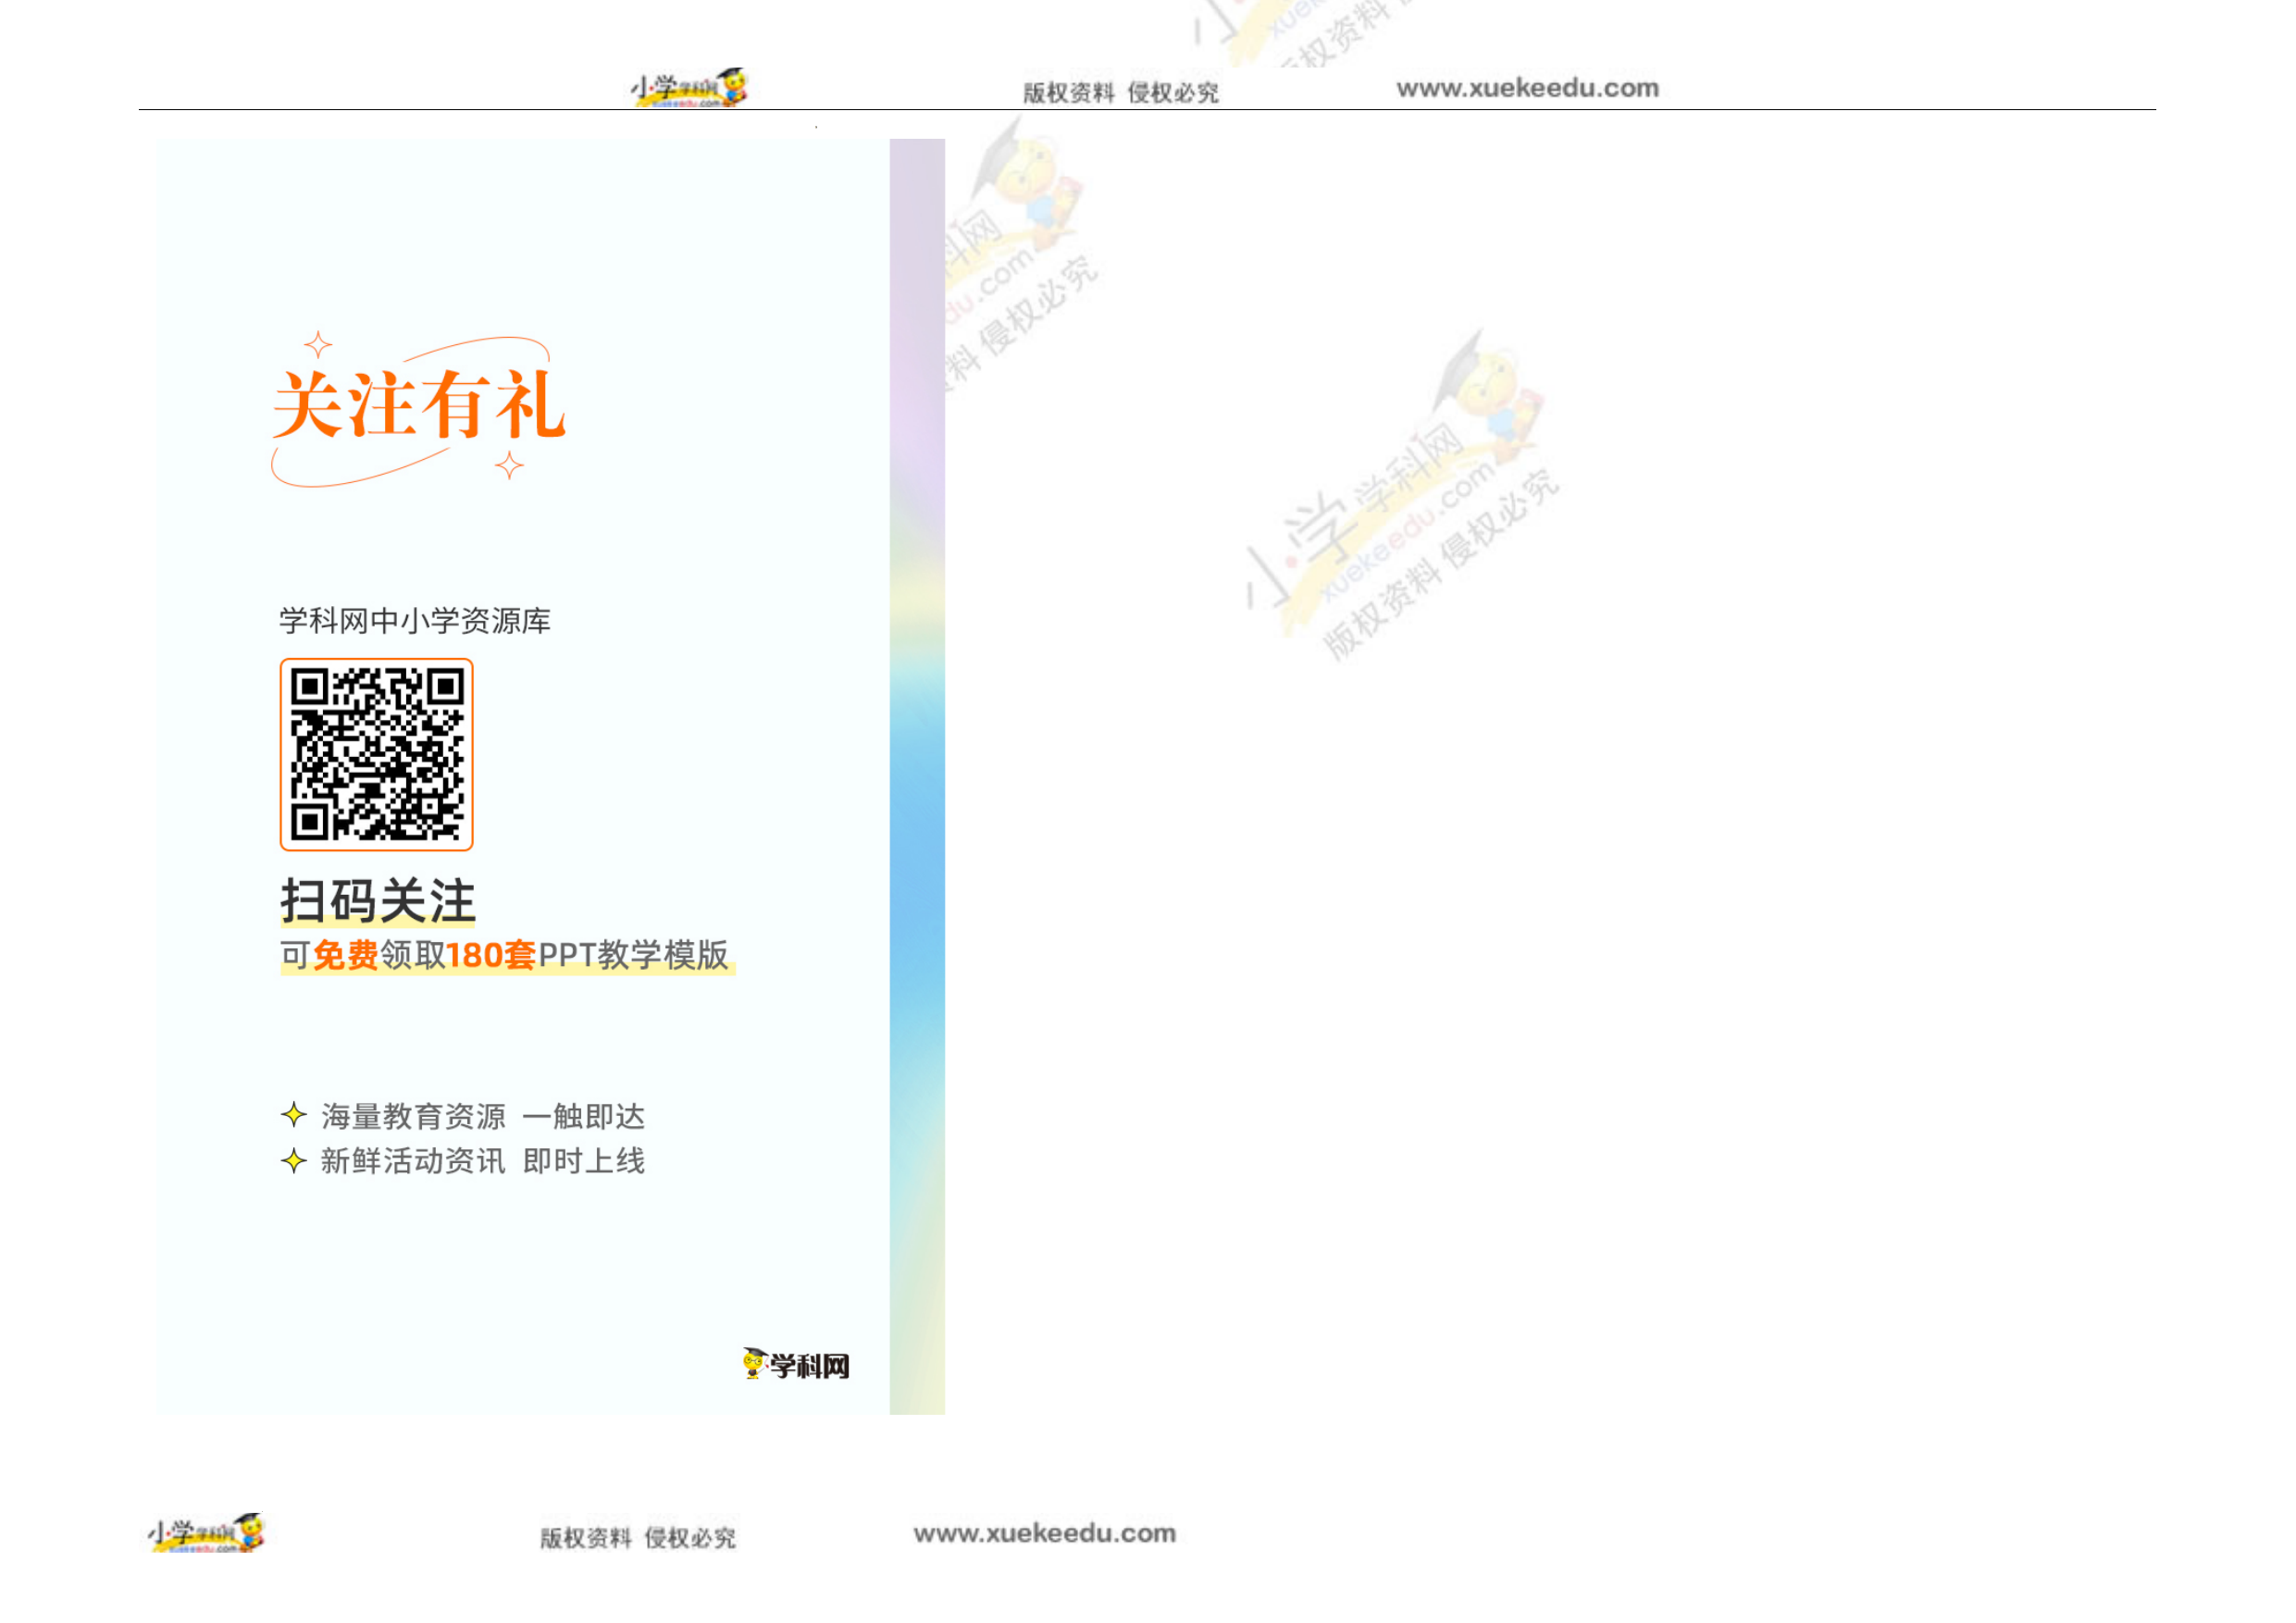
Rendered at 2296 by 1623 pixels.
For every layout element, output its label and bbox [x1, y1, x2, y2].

picture [139, 1513, 1190, 1553]
picture [155, 110, 1622, 1415]
picture [622, 0, 1673, 109]
